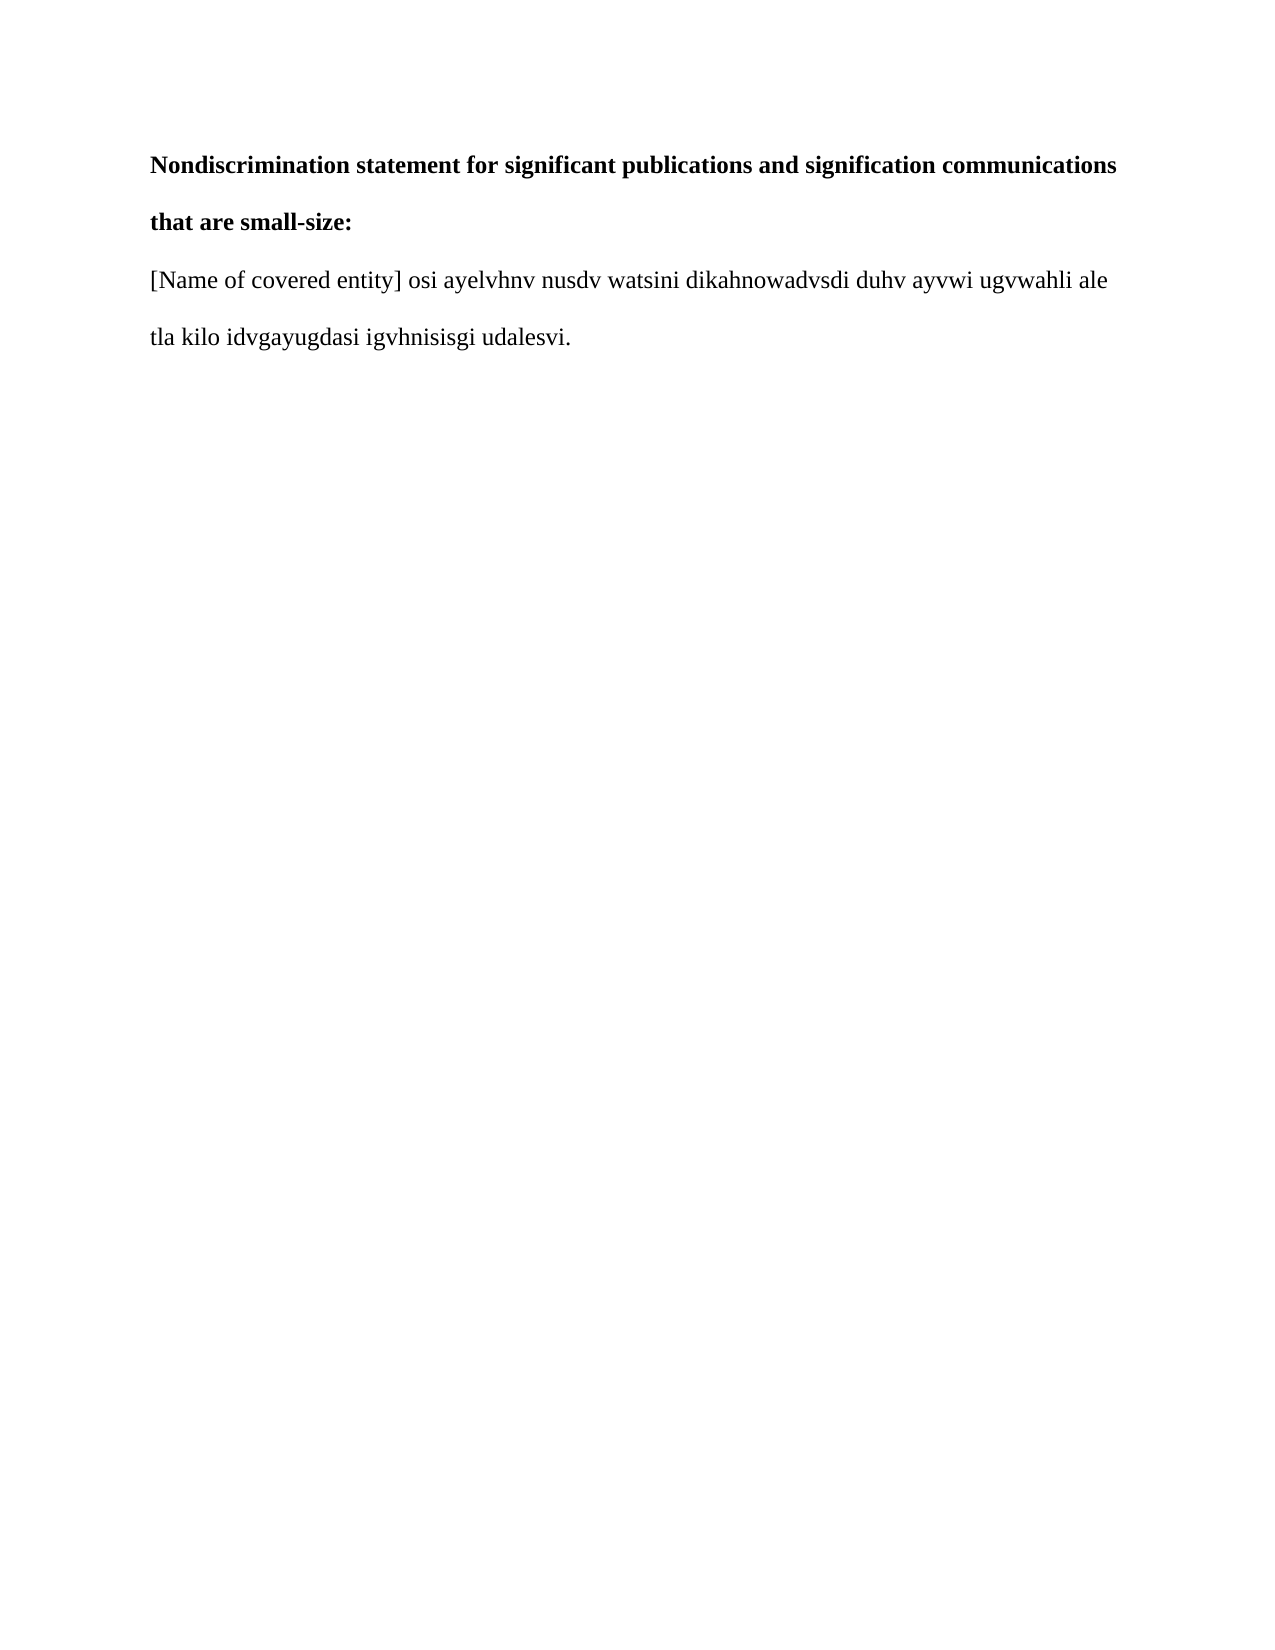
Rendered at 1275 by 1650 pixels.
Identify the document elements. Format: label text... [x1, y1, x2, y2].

text Nondiscrimination statement for significant publications and signification communications that are small-size: [150, 150, 1125, 236]
text [Name of covered entity] osi ayelvhnv nusdv watsini dikahnowadvsdi duhv ayvwi ugvwahli ale tla kilo idvgayugdasi igvhnisisgi udalesvi. [150, 265, 1125, 351]
